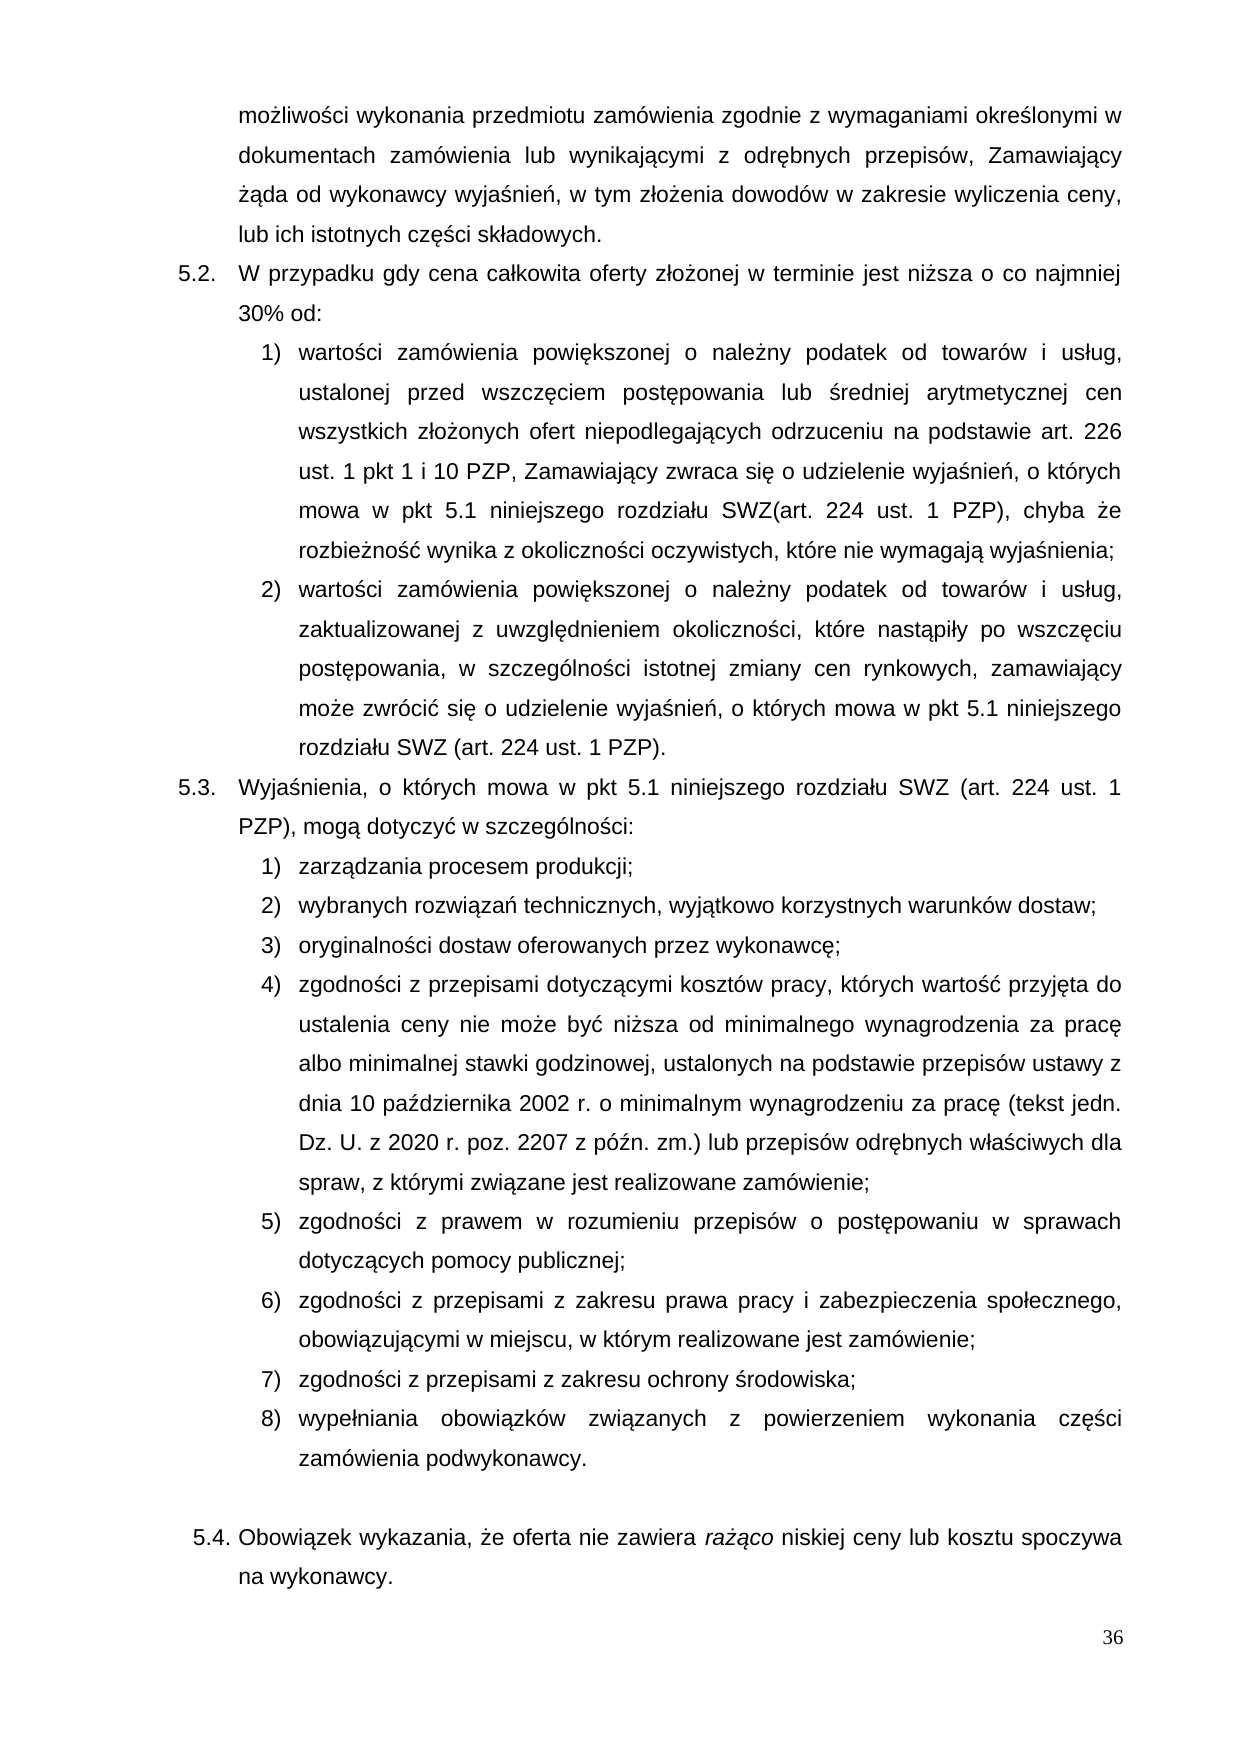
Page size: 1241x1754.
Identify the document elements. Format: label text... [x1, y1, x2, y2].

list zgodności z przepisami z zakresu ochrony środowiska; [261, 1366, 1122, 1392]
list zgodności z prawem w rozumieniu przepisów o postępowaniu w sprawach dotyczących pomocy publicznej; [261, 1208, 1122, 1274]
list wartości zamówienia powiększonej o należny podatek od towarów i usług, zaktualizowanej z uwzględnieniem okoliczności, które nastąpiły po wszczęciu postępowania, w szczególności istotnej zmiany cen rynkowych, zamawiający może zwrócić się o udzielenie wyjaśnień, o których mowa w pkt 5.1 niniejszego rozdziału SWZ (art. 224 ust. 1 PZP). [261, 576, 1122, 761]
list Obowiązek wykazania, że oferta nie zawiera rażąco niskiej ceny lub kosztu spoczywa na wykonawcy. [193, 1524, 1122, 1589]
list zgodności z przepisami z zakresu prawa pracy i zabezpieczenia społecznego, obowiązującymi w miejscu, w którym realizowane jest zamówienie; [261, 1287, 1122, 1353]
list wypełniania obowiązków związanych z powierzeniem wykonania części zamówienia podwykonawcy. [261, 1405, 1122, 1471]
list Wyjaśnienia, o których mowa w pkt 5.1 niniejszego rozdziału SWZ (art. 224 ust. 1 PZP), mogą dotyczyć w szczególności: [178, 774, 1122, 839]
list zgodności z przepisami dotyczącymi kosztów pracy, których wartość przyjęta do ustalenia ceny nie może być niższa od minimalnego wynagrodzenia za pracę albo minimalnej stawki godzinowej, ustalonych na podstawie przepisów ustawy z dnia 10 października 2002 r. o minimalnym wynagrodzeniu za pracę (tekst jedn. Dz. U. z 2020 r. poz. 2207 z późn. zm.) lub przepisów odrębnych właściwych dla spraw, z którymi związane jest realizowane zamówienie; [261, 971, 1122, 1195]
list oryginalności dostaw oferowanych przez wykonawcę; [261, 932, 1122, 958]
list wartości zamówienia powiększonej o należny podatek od towarów i usług, ustalonej przed wszczęciem postępowania lub średniej arytmetycznej cen wszystkich złożonych ofert niepodlegających odrzuceniu na podstawie art. 226 ust. 1 pkt 1 i 10 PZP, Zamawiający zwraca się o udzielenie wyjaśnień, o których mowa w pkt 5.1 niniejszego rozdziału SWZ(art. 224 ust. 1 PZP), chyba że rozbieżność wynika z okoliczności oczywistych, które nie wymagają wyjaśnienia; [261, 339, 1122, 563]
list wybranych rozwiązań technicznych, wyjątkowo korzystnych warunków dostaw; [261, 892, 1122, 918]
list W przypadku gdy cena całkowita oferty złożonej w terminie jest niższa o co najmniej 30% od: [178, 260, 1122, 326]
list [178, 102, 1122, 247]
list zarządzania procesem produkcji; [261, 853, 1122, 879]
